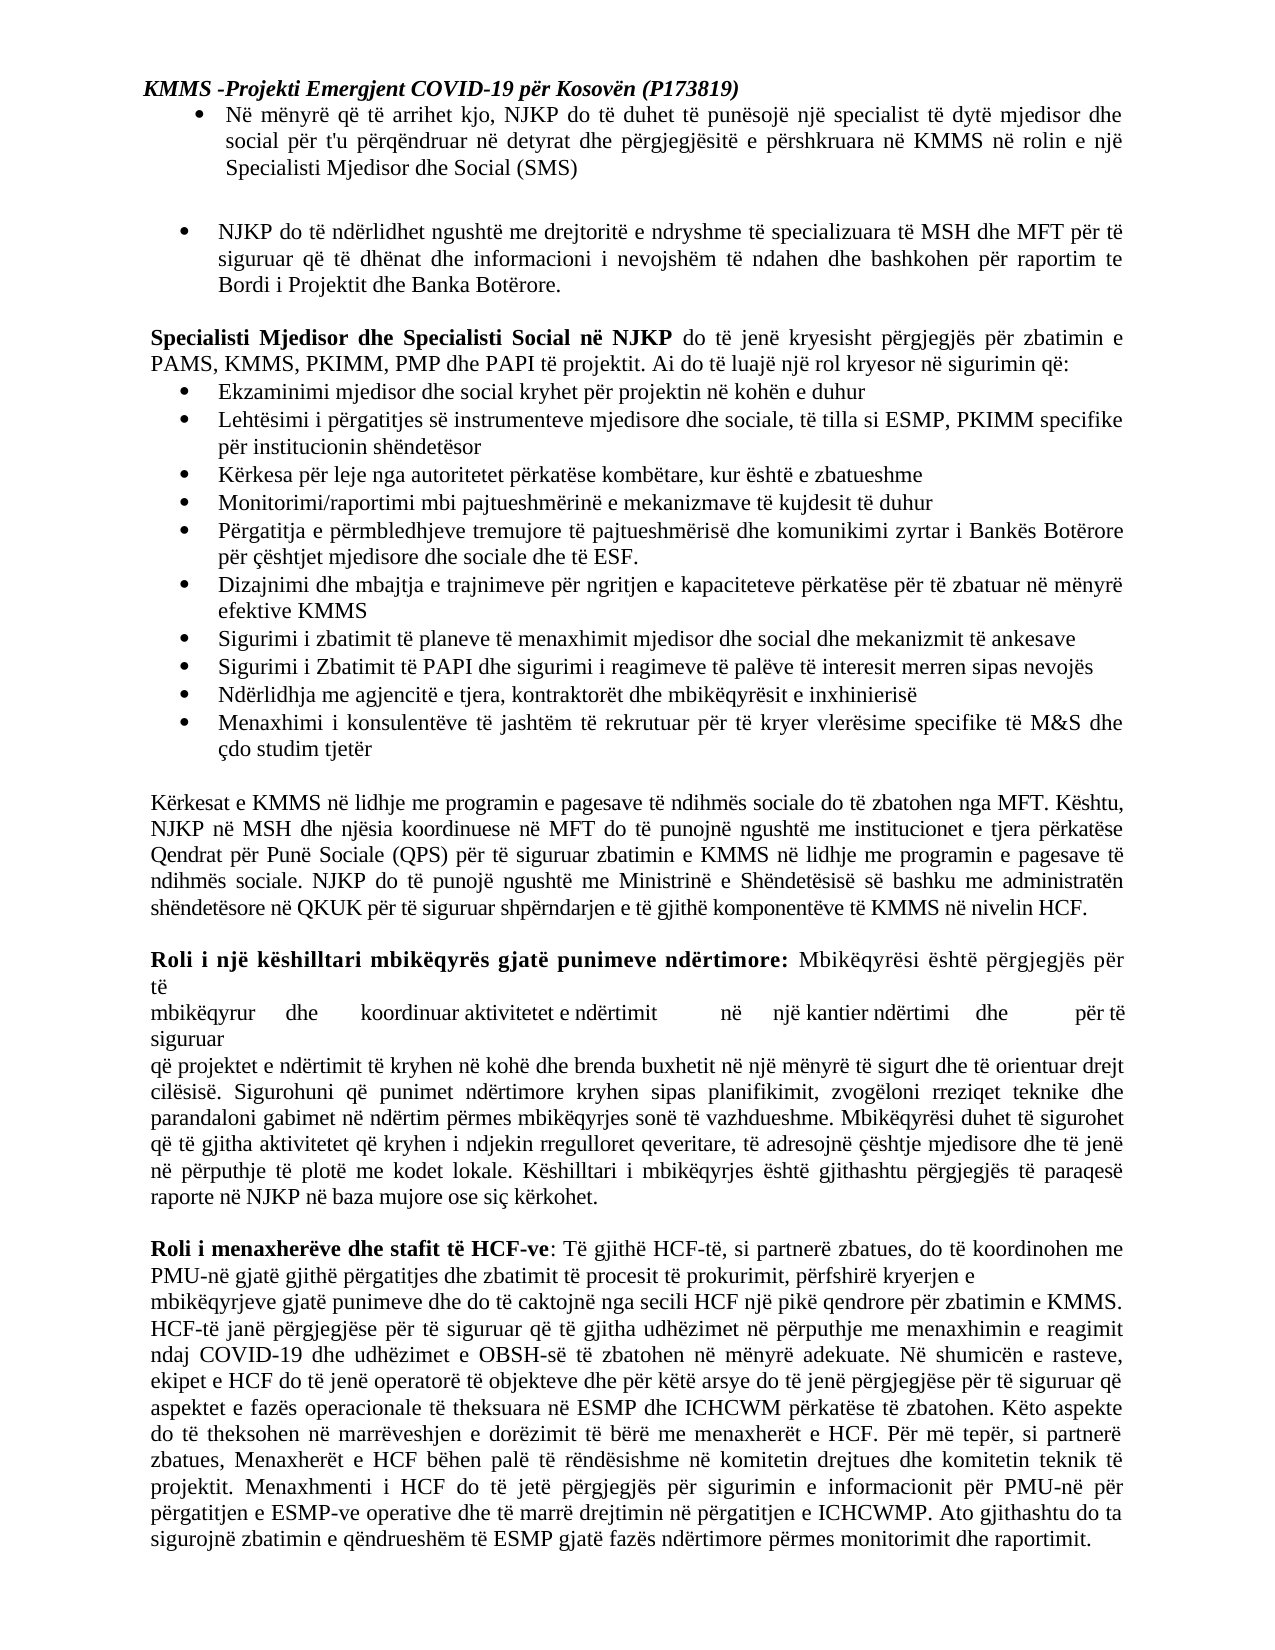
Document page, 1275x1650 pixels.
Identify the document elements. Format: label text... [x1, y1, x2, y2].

text Kërkesat e KMMS në lidhje me programin e pagesave të ndihmës sociale do të zbatohen nga MFT. Kështu, NJKP në MSH dhe njësia koordinuese në MFT do të punojnë ngushtë me institucionet e tjera përkatëse Qendrat për Punë Sociale (QPS) për të siguruar zbatimin e KMMS në lidhje me programin e pagesave të ndihmës sociale. NJKP do të punojë ngushtë me Ministrinë e Shëndetësisë së bashku me administratën shëndetësore në QKUK për të siguruar shpërndarjen e të gjithë komponentëve të KMMS në nivelin HCF. [150, 789, 1124, 921]
list Monitorimi/raportimi mbi pajtueshmërinë e mekanizmave të kujdesit të duhur [180, 489, 1124, 515]
list Kërkesa për leje nga autoritetet përkatëse kombëtare, kur është e zbatueshme [180, 461, 1124, 487]
text mbikëqyrur dhe koordinuar aktivitetet e ndërtimit në një kantier ndërtimi dhe për të siguruar që projektet e ndërtimit të kryhen në kohë dhe brenda buxhetit në një mënyrë të sigurt dhe të orientuar drejt cilësisë. Sigurohuni që punimet ndërtimore kryhen sipas planifikimit, zvogëloni rreziqet teknike dhe parandaloni gabimet në ndërtim përmes mbikëqyrjes sonë të vazhdueshme. Mbikëqyrësi duhet të sigurohet që të gjitha aktivitetet që kryhen i ndjekin rregulloret qeveritare, të adresojnë çështje mjedisore dhe të jenë në përputhje të plotë me kodet lokale. Këshilltari i mbikëqyrjes është gjithashtu përgjegjës të paraqesë raporte në NJKP në baza mujore ose siç kërkohet. [150, 999, 1124, 1209]
text Specialisti Mjedisor dhe Specialisti Social në NJKP do të jenë kryesisht përgjegjës për zbatimin e PAMS, KMMS, PKIMM, PMP dhe PAPI të projektit. Ai do të luajë një rol kryesor në sigurimin që: [150, 324, 1124, 377]
list Lehtësimi i përgatitjes së instrumenteve mjedisore dhe sociale, të tilla si ESMP, PKIMM specifike për institucionin shëndetësor [180, 407, 1124, 459]
list Menaxhimi i konsulentëve të jashtëm të rekrutuar për të kryer vlerësime specifike të M&S dhe çdo studim tjetër [180, 709, 1124, 762]
text Roli i një këshilltari mbikëqyrës gjatë punimeve ndërtimore: Mbikëqyrësi është përgjegjës për të [150, 947, 1124, 999]
list Në mënyrë që të arrihet kjo, NJKP do të duhet të punësojë një specialist të dytë mjedisor dhe social për t'u përqëndruar në detyrat dhe përgjegjësitë e përshkruara në KMMS në rolin e një Specialisti Mjedisor dhe Social (SMS) [195, 101, 1124, 180]
list Ekzaminimi mjedisor dhe social kryhet për projektin në kohën e duhur [180, 378, 1124, 405]
list Sigurimi i Zbatimit të PAPI dhe sigurimi i reagimeve të palëve të interesit merren sipas nevojës [180, 654, 1124, 680]
list Përgatitja e përmbledhjeve tremujore të pajtueshmërisë dhe komunikimi zyrtar i Bankës Botërore për çështjet mjedisore dhe sociale dhe të ESF. [180, 517, 1124, 570]
list Dizajnimi dhe mbajtja e trajnimeve për ngritjen e kapaciteteve përkatëse për të zbatuar në mënyrë efektive KMMS [180, 571, 1124, 624]
text mbikëqyrjeve gjatë punimeve dhe do të caktojnë nga secili HCF një pikë qendrore për zbatimin e KMMS. HCF-të janë përgjegjëse për të siguruar që të gjitha udhëzimet në përputhje me menaxhimin e reagimit ndaj COVID-19 dhe udhëzimet e OBSH-së të zbatohen në mënyrë adekuate. Në shumicën e rasteve, ekipet e HCF do të jenë operatorë të objekteve dhe për këtë arsye do të jenë përgjegjëse për të siguruar që aspektet e fazës operacionale të theksuara në ESMP dhe ICHCWM përkatëse të zbatohen. Këto aspekte do të theksohen në marrëveshjen e dorëzimit të bërë me menaxherët e HCF. Për më tepër, si partnerë zbatues, Menaxherët e HCF bëhen palë të rëndësishme në komitetin drejtues dhe komitetin teknik të projektit. Menaxhmenti i HCF do të jetë përgjegjës për sigurimin e informacionit për PMU-në për përgatitjen e ESMP-ve operative dhe të marrë drejtimin në përgatitjen e ICHCWMP. Ato gjithashtu do ta sigurojnë zbatimin e qëndrueshëm të ESMP gjatë fazës ndërtimore përmes monitorimit dhe raportimit. [150, 1288, 1124, 1552]
list NJKP do të ndërlidhet ngushtë me drejtoritë e ndryshme të specializuara të MSH dhe MFT për të siguruar që të dhënat dhe informacioni i nevojshëm të ndahen dhe bashkohen për raportim te Bordi i Projektit dhe Banka Botërore. [180, 219, 1124, 298]
list Sigurimi i zbatimit të planeve të menaxhimit mjedisor dhe social dhe mekanizmit të ankesave [180, 626, 1124, 652]
text Roli i menaxherëve dhe stafit të HCF-ve: Të gjithë HCF-të, si partnerë zbatues, do të koordinohen me PMU-në gjatë gjithë përgatitjes dhe zbatimit të procesit të prokurimit, përfshirë kryerjen e [150, 1236, 1124, 1288]
list Ndërlidhja me agjencitë e tjera, kontraktorët dhe mbikëqyrësit e inxhinierisë [180, 681, 1124, 708]
